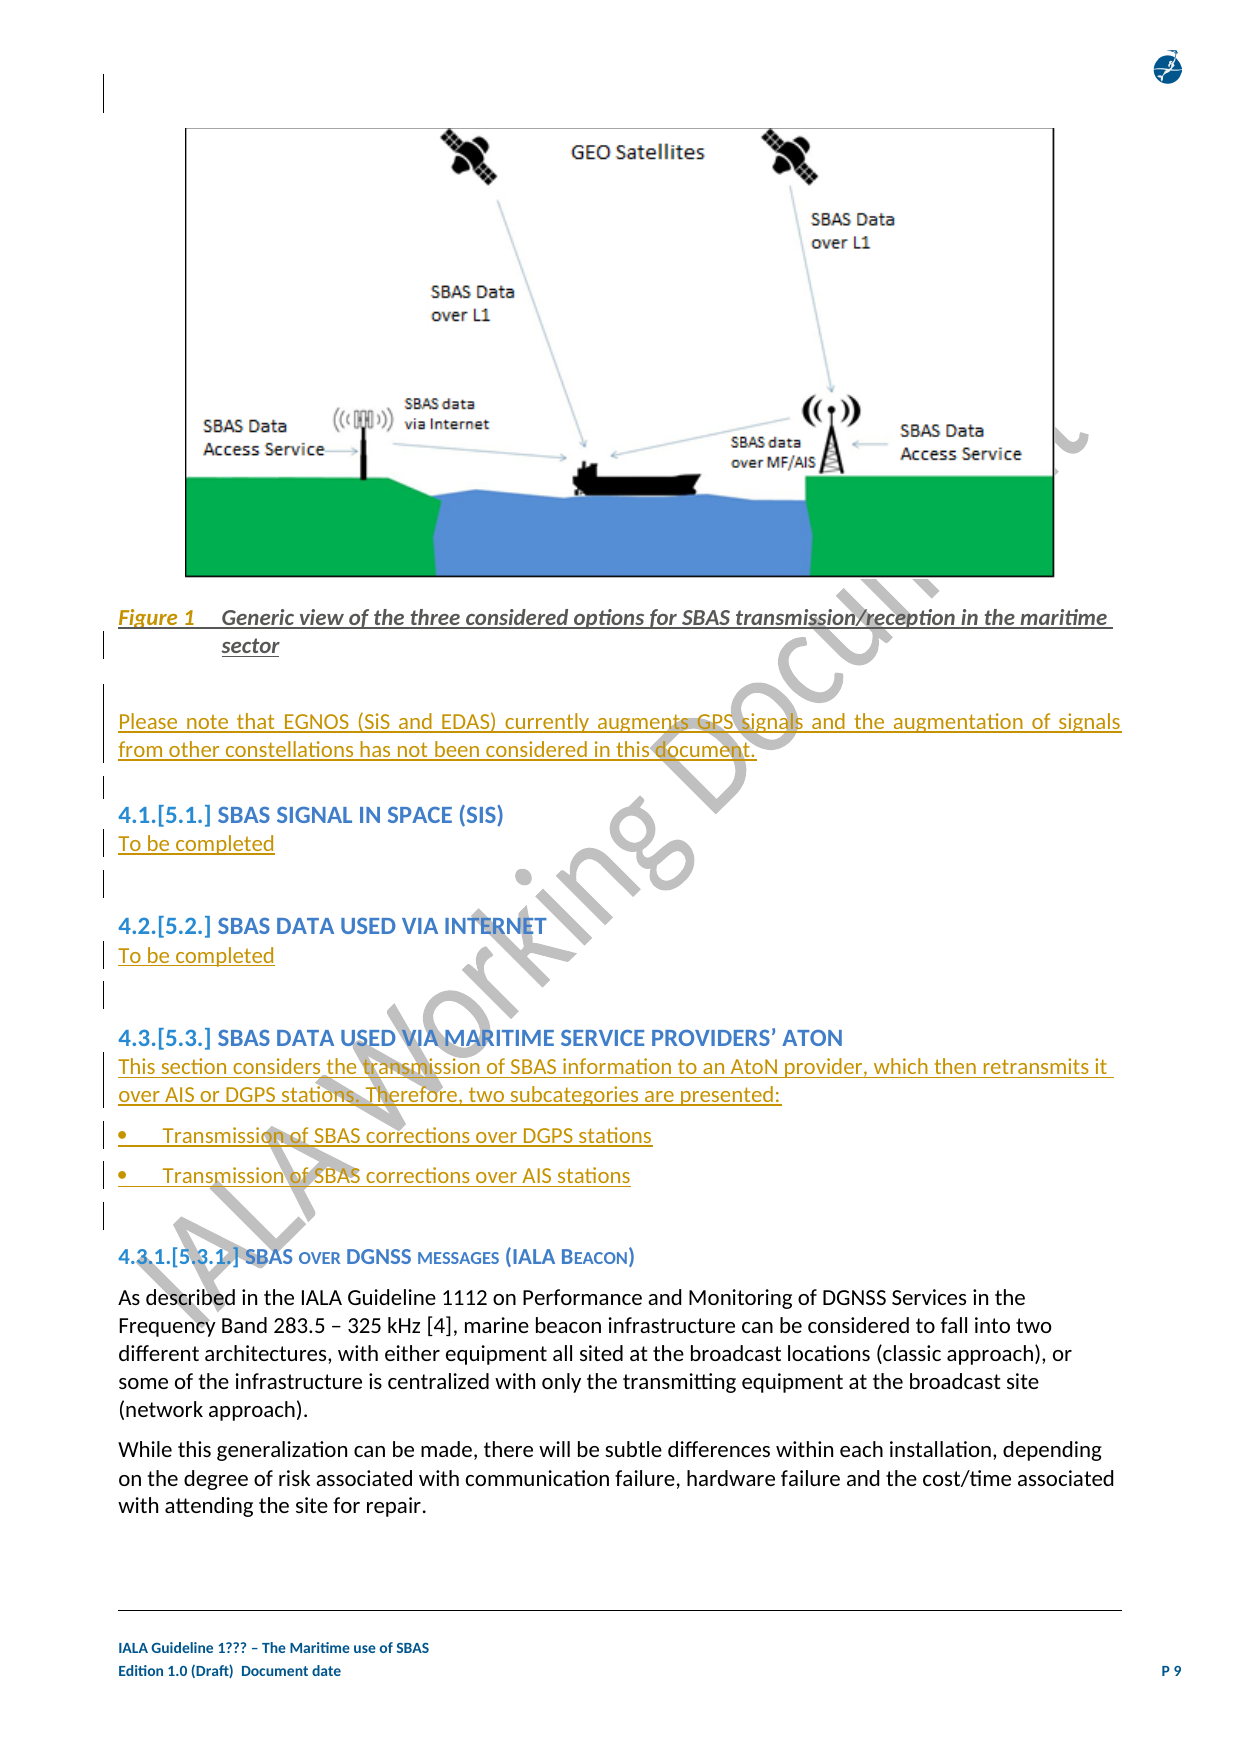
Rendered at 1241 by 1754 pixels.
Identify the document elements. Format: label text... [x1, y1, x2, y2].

subtitle SBAS Signal In Space (SiS) [118, 799, 1122, 829]
subtitle SBAS over DGNSS messages (IALA Beacon) [118, 1242, 1122, 1271]
picture [1122, 0, 1241, 119]
text As described in the IALA Guideline 1112 on Performance and Monitoring of DGNSS Services in the Frequency Band 283.5 – 325 kHz [4], marine beacon infrastructure can be considered to fall into two different architectures, with either equipment all sited at the broadcast locations (classic approach), or some of the infrastructure is centralized with only the transmitting equipment at the broadcast site (network approach). [118, 1283, 1122, 1423]
picture [185, 128, 1055, 579]
subtitle SBAS Data used via Internet [118, 910, 1122, 941]
text Generic view of the three considered options for SBAS transmission/reception in the maritime sector [118, 603, 1122, 659]
text While this generalization can be made, there will be subtle differences within each installation, depending on the degree of risk associated with communication failure, hardware failure and the cost/time associated with attending the site for repair. [118, 1436, 1122, 1520]
subtitle SBAS Data used via Maritime Service providers’ AtoN [118, 1022, 1122, 1052]
